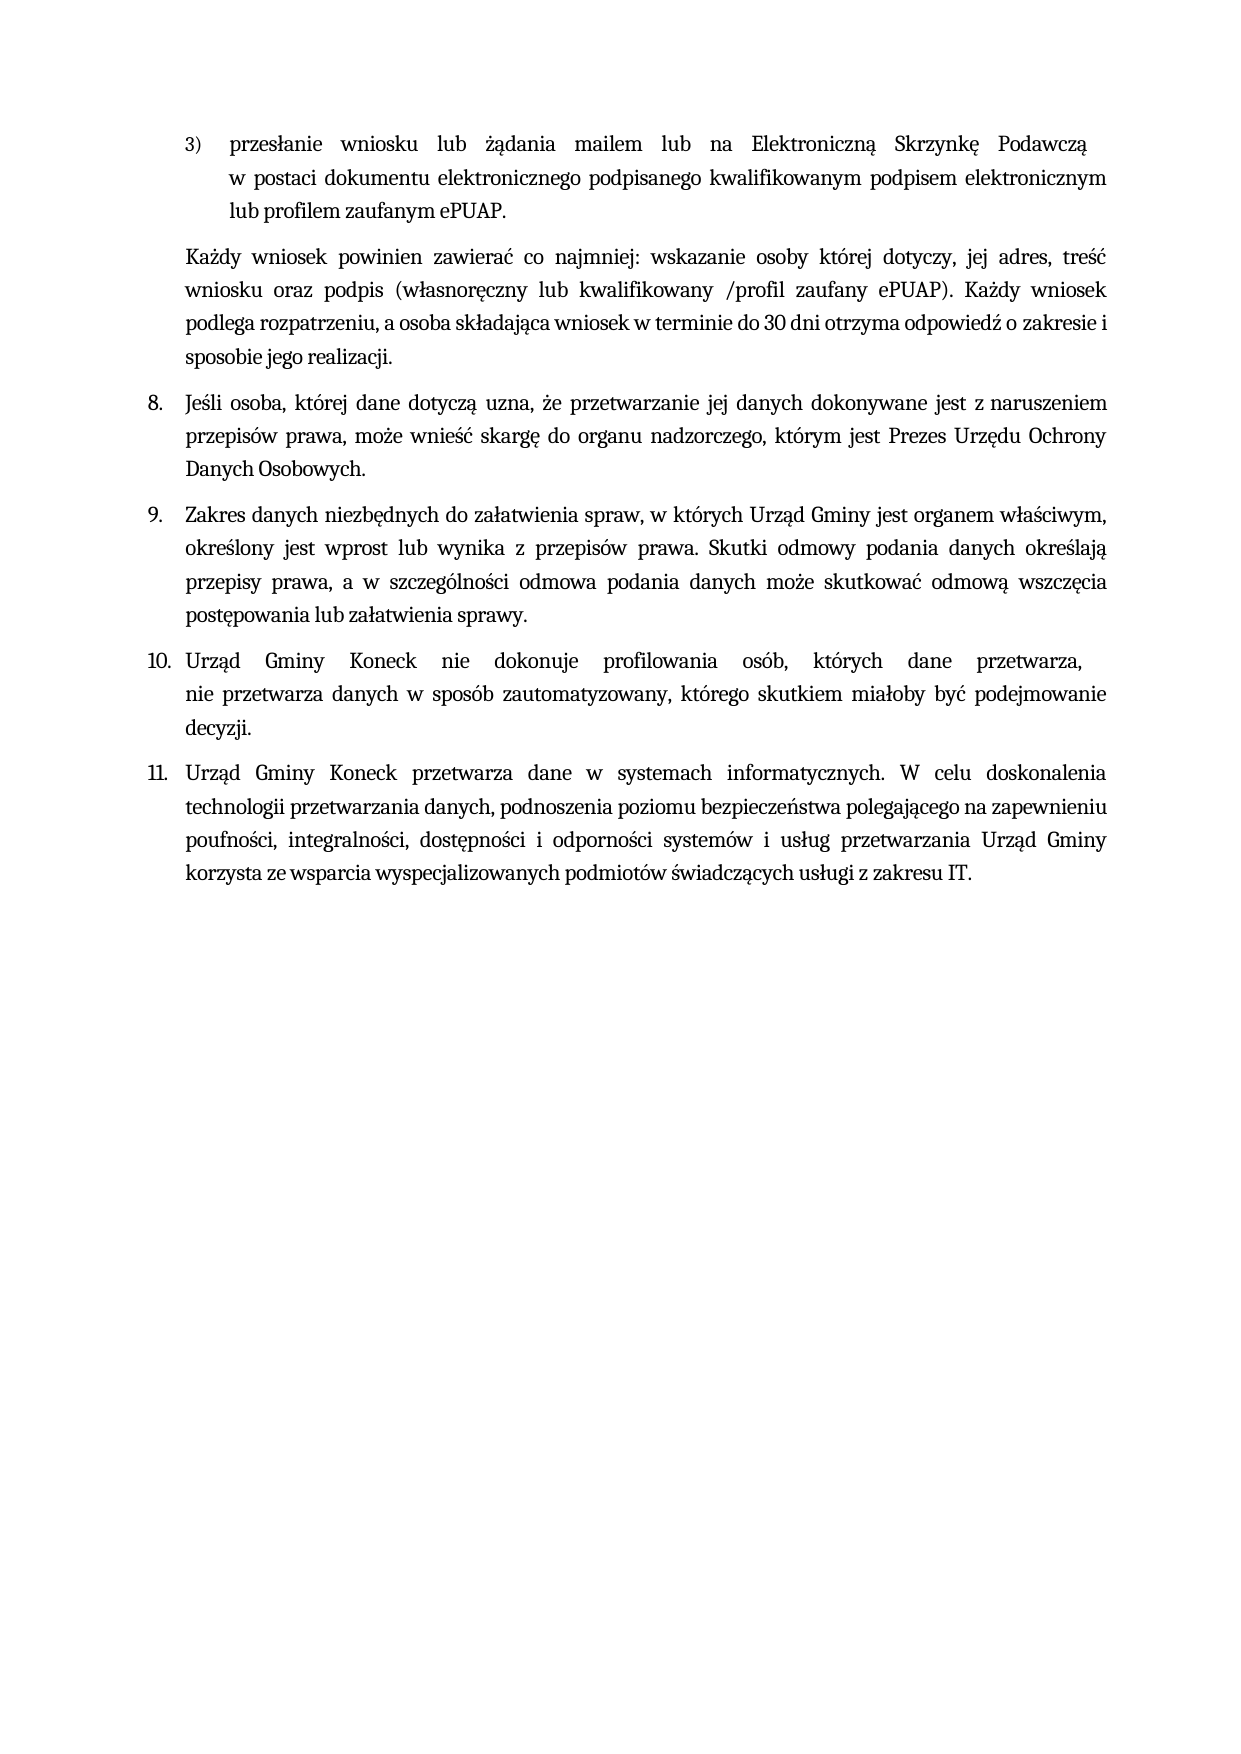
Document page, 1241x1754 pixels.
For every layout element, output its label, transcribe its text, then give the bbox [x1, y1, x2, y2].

list Urząd Gminy Koneck nie dokonuje profilowania osób, których dane przetwarza, nie przetwarza danych w sposób zautomatyzowany, którego skutkiem miałoby być podejmowanie decyzji. [148, 642, 1107, 742]
list Jeśli osoba, której dane dotyczą uzna, że przetwarzanie jej danych dokonywane jest z naruszeniem przepisów prawa, może wnieść skargę do organu nadzorczego, którym jest Prezes Urzędu Ochrony Danych Osobowych. [148, 383, 1107, 483]
list przesłanie wniosku lub żądania mailem lub na Elektroniczną Skrzynkę Podawczą w postaci dokumentu elektronicznego podpisanego kwalifikowanym podpisem elektronicznym lub profilem zaufanym ePUAP. [185, 125, 1107, 225]
list Zakres danych niezbędnych do załatwienia spraw, w których Urząd Gminy jest organem właściwym, określony jest wprost lub wynika z przepisów prawa. Skutki odmowy podania danych określają przepisy prawa, a w szczególności odmowa podania danych może skutkować odmową wszczęcia postępowania lub załatwienia sprawy. [148, 496, 1107, 629]
text Każdy wniosek powinien zawierać co najmniej: wskazanie osoby której dotyczy, jej adres, treść wniosku oraz podpis (własnoręczny lub kwalifikowany /profil zaufany ePUAP). Każdy wniosek podlega rozpatrzeniu, a osoba składająca wniosek w terminie do 30 dni otrzyma odpowiedź o zakresie i sposobie jego realizacji. [185, 237, 1107, 371]
list Urząd Gminy Koneck przetwarza dane w systemach informatycznych. W celu doskonalenia technologii przetwarzania danych, podnoszenia poziomu bezpieczeństwa polegającego na zapewnieniu poufności, integralności, dostępności i odporności systemów i usług przetwarzania Urząd Gminy korzysta ze wsparcia wyspecjalizowanych podmiotów świadczących usługi z zakresu IT. [148, 754, 1107, 887]
